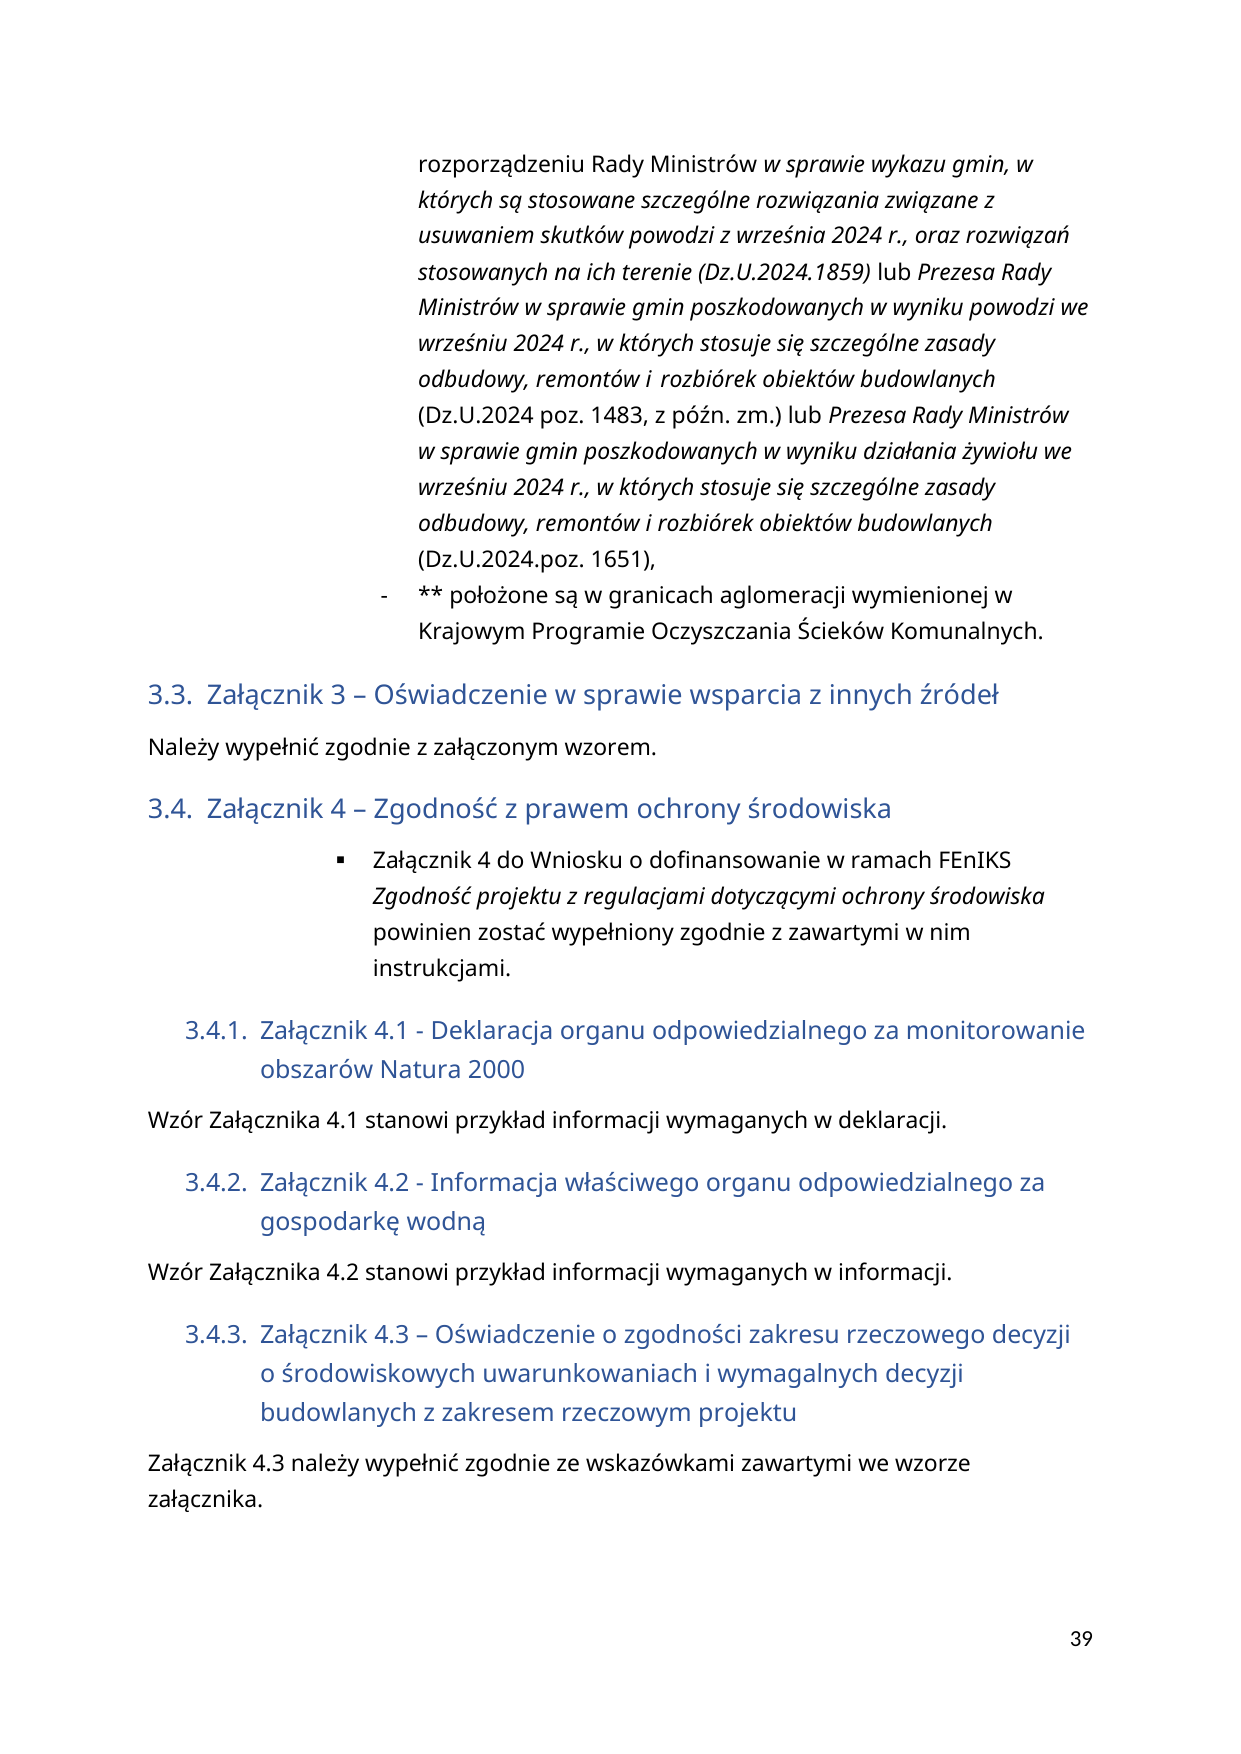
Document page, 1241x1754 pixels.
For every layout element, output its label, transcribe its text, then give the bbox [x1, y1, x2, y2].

list Załącznik 4 do Wniosku o dofinansowanie w ramach FEnIKS Zgodność projektu z regulacjami dotyczącymi ochrony środowiska powinien zostać wypełniony zgodnie z zawartymi w nim instrukcjami. [335, 844, 1093, 983]
subtitle Załącznik 3 – Oświadczenie w sprawie wsparcia z innych źródeł [148, 676, 1093, 713]
subtitle Załącznik 4 – Zgodność z prawem ochrony środowiska [148, 789, 1093, 826]
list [380, 148, 1093, 574]
text Należy wypełnić zgodnie z załączonym wzorem. [148, 731, 1093, 762]
subtitle Załącznik 4.1 - Deklaracja organu odpowiedzialnego za monitorowanie obszarów Natura 2000 [185, 1013, 1093, 1086]
text Załącznik 4.3 należy wypełnić zgodnie ze wskazówkami zawartymi we wzorze załącznika. [148, 1447, 1093, 1514]
text Wzór Załącznika 4.2 stanowi przykład informacji wymaganych w informacji. [148, 1256, 1093, 1287]
text Wzór Załącznika 4.1 stanowi przykład informacji wymaganych w deklaracji. [148, 1104, 1093, 1135]
list ** położone są w granicach aglomeracji wymienionej w Krajowym Programie Oczyszczania Ścieków Komunalnych. [380, 579, 1093, 646]
subtitle Załącznik 4.2 - Informacja właściwego organu odpowiedzialnego za gospodarkę wodną [185, 1165, 1093, 1238]
subtitle Załącznik 4.3 – Oświadczenie o zgodności zakresu rzeczowego decyzji o środowiskowych uwarunkowaniach i wymagalnych decyzji budowlanych z zakresem rzeczowym projektu [185, 1317, 1093, 1429]
